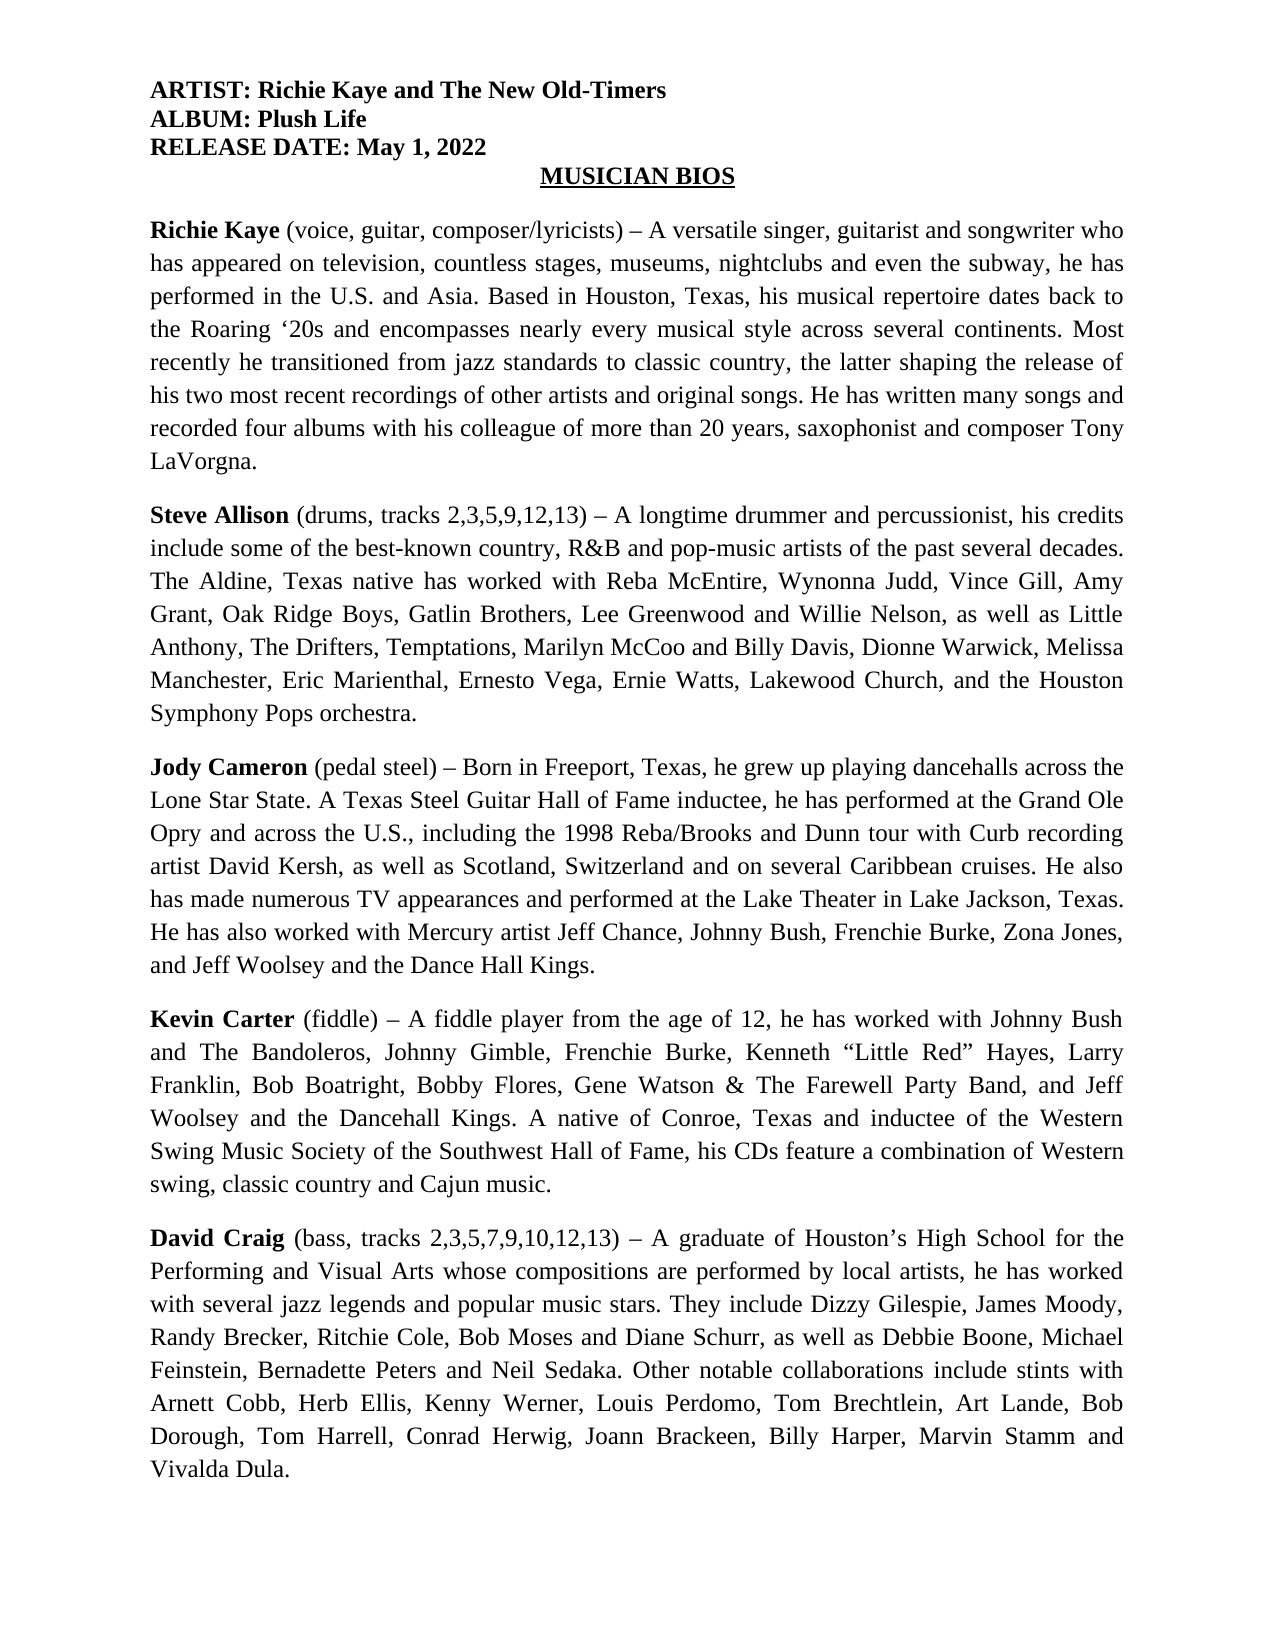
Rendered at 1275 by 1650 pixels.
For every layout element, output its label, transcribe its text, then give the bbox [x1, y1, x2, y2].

text MUSICIAN BIOS [150, 161, 1125, 190]
text Kevin Carter (fiddle) – A fiddle player from the age of 12, he has worked with Johnny Bush and The Bandoleros, Johnny Gimble, Frenchie Burke, Kenneth “Little Red” Hayes, Larry Franklin, Bob Boatright, Bobby Flores, Gene Watson & The Farewell Party Band, and Jeff Woolsey and the Dancehall Kings. A native of Conroe, Texas and inductee of the Western Swing Music Society of the Southwest Hall of Fame, his CDs feature a combination of Western swing, classic country and Cajun music. [150, 1004, 1125, 1198]
text David Craig (bass, tracks 2,3,5,7,9,10,12,13) – A graduate of Houston’s High School for the Performing and Visual Arts whose compositions are performed by local artists, he has worked with several jazz legends and popular music stars. They include Dizzy Gilespie, James Moody, Randy Brecker, Ritchie Cole, Bob Moses and Diane Schurr, as well as Debbie Boone, Michael Feinstein, Bernadette Peters and Neil Sedaka. Other notable collaborations include stints with Arnett Cobb, Herb Ellis, Kenny Werner, Louis Perdomo, Tom Brechtlein, Art Lande, Bob Dorough, Tom Harrell, Conrad Herwig, Joann Brackeen, Billy Harper, Marvin Stamm and Vivalda Dula. [150, 1223, 1125, 1483]
text Richie Kaye (voice, guitar, composer/lyricists) – A versatile singer, guitarist and songwriter who has appeared on television, countless stages, museums, nightclubs and even the subway, he has performed in the U.S. and Asia. Based in Houston, Texas, his musical repertoire dates back to the Roaring ‘20s and encompasses nearly every musical style across several continents. Most recently he transitioned from jazz standards to classic country, the latter shaping the release of his two most recent recordings of other artists and original songs. He has written many songs and recorded four albums with his colleague of more than 20 years, saxophonist and composer Tony LaVorgna. [150, 215, 1125, 475]
text Jody Cameron (pedal steel) – Born in Freeport, Texas, he grew up playing dancehalls across the Lone Star State. A Texas Steel Guitar Hall of Fame inductee, he has performed at the Grand Ole Opry and across the U.S., including the 1998 Reba/Brooks and Dunn tour with Curb recording artist David Kersh, as well as Scotland, Switzerland and on several Caribbean cruises. He also has made numerous TV appearances and performed at the Lake Theater in Lake Jackson, Texas. He has also worked with Mercury artist Jeff Chance, Johnny Bush, Frenchie Burke, Zona Jones, and Jeff Woolsey and the Dance Hall Kings. [150, 752, 1125, 979]
text Steve Allison (drums, tracks 2,3,5,9,12,13) – A longtime drummer and percussionist, his credits include some of the best-known country, R&B and pop-music artists of the past several decades. The Aldine, Texas native has worked with Reba McEntire, Wynonna Judd, Vince Gill, Amy Grant, Oak Ridge Boys, Gatlin Brothers, Lee Greenwood and Willie Nelson, as well as Little Anthony, The Drifters, Temptations, Marilyn McCoo and Billy Davis, Dionne Warwick, Melissa Manchester, Eric Marienthal, Ernesto Vega, Ernie Watts, Lakewood Church, and the Houston Symphony Pops orchestra. [150, 500, 1125, 727]
